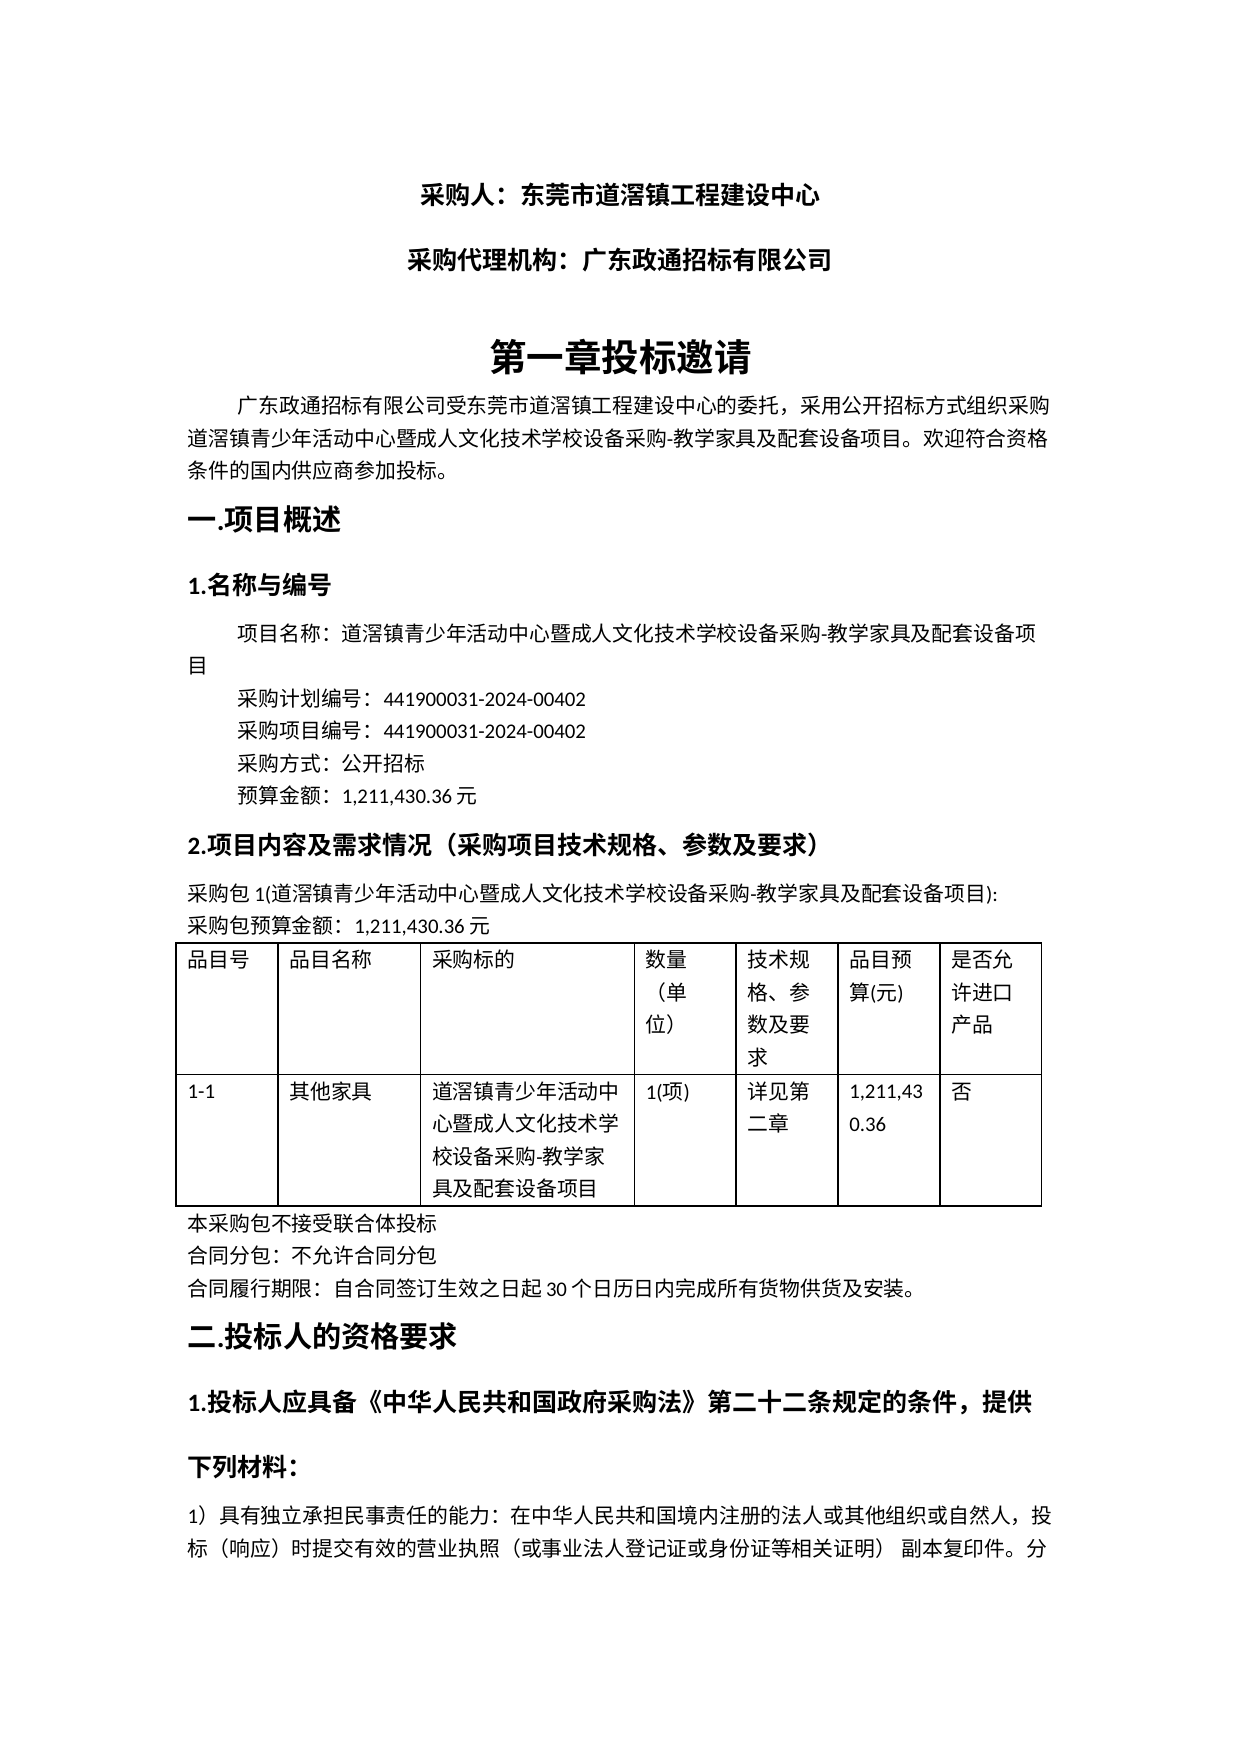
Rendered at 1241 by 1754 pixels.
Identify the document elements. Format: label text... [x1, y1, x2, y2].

text 项目名称：道滘镇青少年活动中心暨成人文化技术学校设备采购-教学家具及配套设备项目 [187, 617, 1053, 682]
table_header 是否允许进口产品 [941, 944, 1041, 1073]
text 合同分包：不允许合同分包 [187, 1239, 1053, 1272]
text 采购方式：公开招标 [187, 747, 1053, 779]
table_header 品目号 [177, 944, 277, 1073]
table_cell 道滘镇青少年活动中心暨成人文化技术学校设备采购-教学家具及配套设备项目 [421, 1075, 634, 1205]
text 2.项目内容及需求情况（采购项目技术规格、参数及要求） [187, 812, 1053, 877]
table_header 数量（单位） [635, 944, 735, 1073]
table_cell 否 [941, 1075, 1041, 1205]
text 采购人：东莞市道滘镇工程建设中心 [187, 162, 1053, 227]
text 采购项目编号：441900031-2024-00402 [187, 714, 1053, 747]
text 一.项目概述 [187, 487, 1053, 552]
text 采购代理机构：广东政通招标有限公司 [187, 227, 1053, 292]
table_cell 其他家具 [279, 1075, 420, 1205]
text 采购包预算金额：1,211,430.36元 [187, 909, 1053, 942]
table_cell 1(项) [635, 1075, 735, 1205]
text 1.投标人应具备《中华人民共和国政府采购法》第二十二条规定的条件，提供下列材料： [187, 1369, 1053, 1499]
text 广东政通招标有限公司受东莞市道滘镇工程建设中心的委托，采用公开招标方式组织采购道滘镇青少年活动中心暨成人文化技术学校设备采购-教学家具及配套设备项目。欢迎符合资格条件的国内供应商参加投标。 [187, 389, 1053, 487]
table_cell 1,211,430.36 [839, 1075, 939, 1205]
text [187, 1499, 1053, 1564]
table_header 品目名称 [279, 944, 420, 1073]
text 二.投标人的资格要求 [187, 1304, 1053, 1369]
text 预算金额：1,211,430.36元 [187, 779, 1053, 812]
table_header 品目预算(元) [839, 944, 939, 1073]
text 1.名称与编号 [187, 552, 1053, 617]
text 本采购包不接受联合体投标 [187, 1207, 1053, 1239]
table_header 采购标的 [421, 944, 634, 1073]
table_header 技术规格、参数及要求 [737, 944, 837, 1073]
text 合同履行期限：自合同签订生效之日起30个日历日内完成所有货物供货及安装。 [187, 1272, 1053, 1304]
text 采购包1(道滘镇青少年活动中心暨成人文化技术学校设备采购-教学家具及配套设备项目): [187, 877, 1053, 909]
text 采购计划编号：441900031-2024-00402 [187, 682, 1053, 714]
text 第一章投标邀请 [187, 324, 1053, 389]
table_cell 详见第二章 [737, 1075, 837, 1205]
table_cell 1-1 [177, 1075, 277, 1205]
